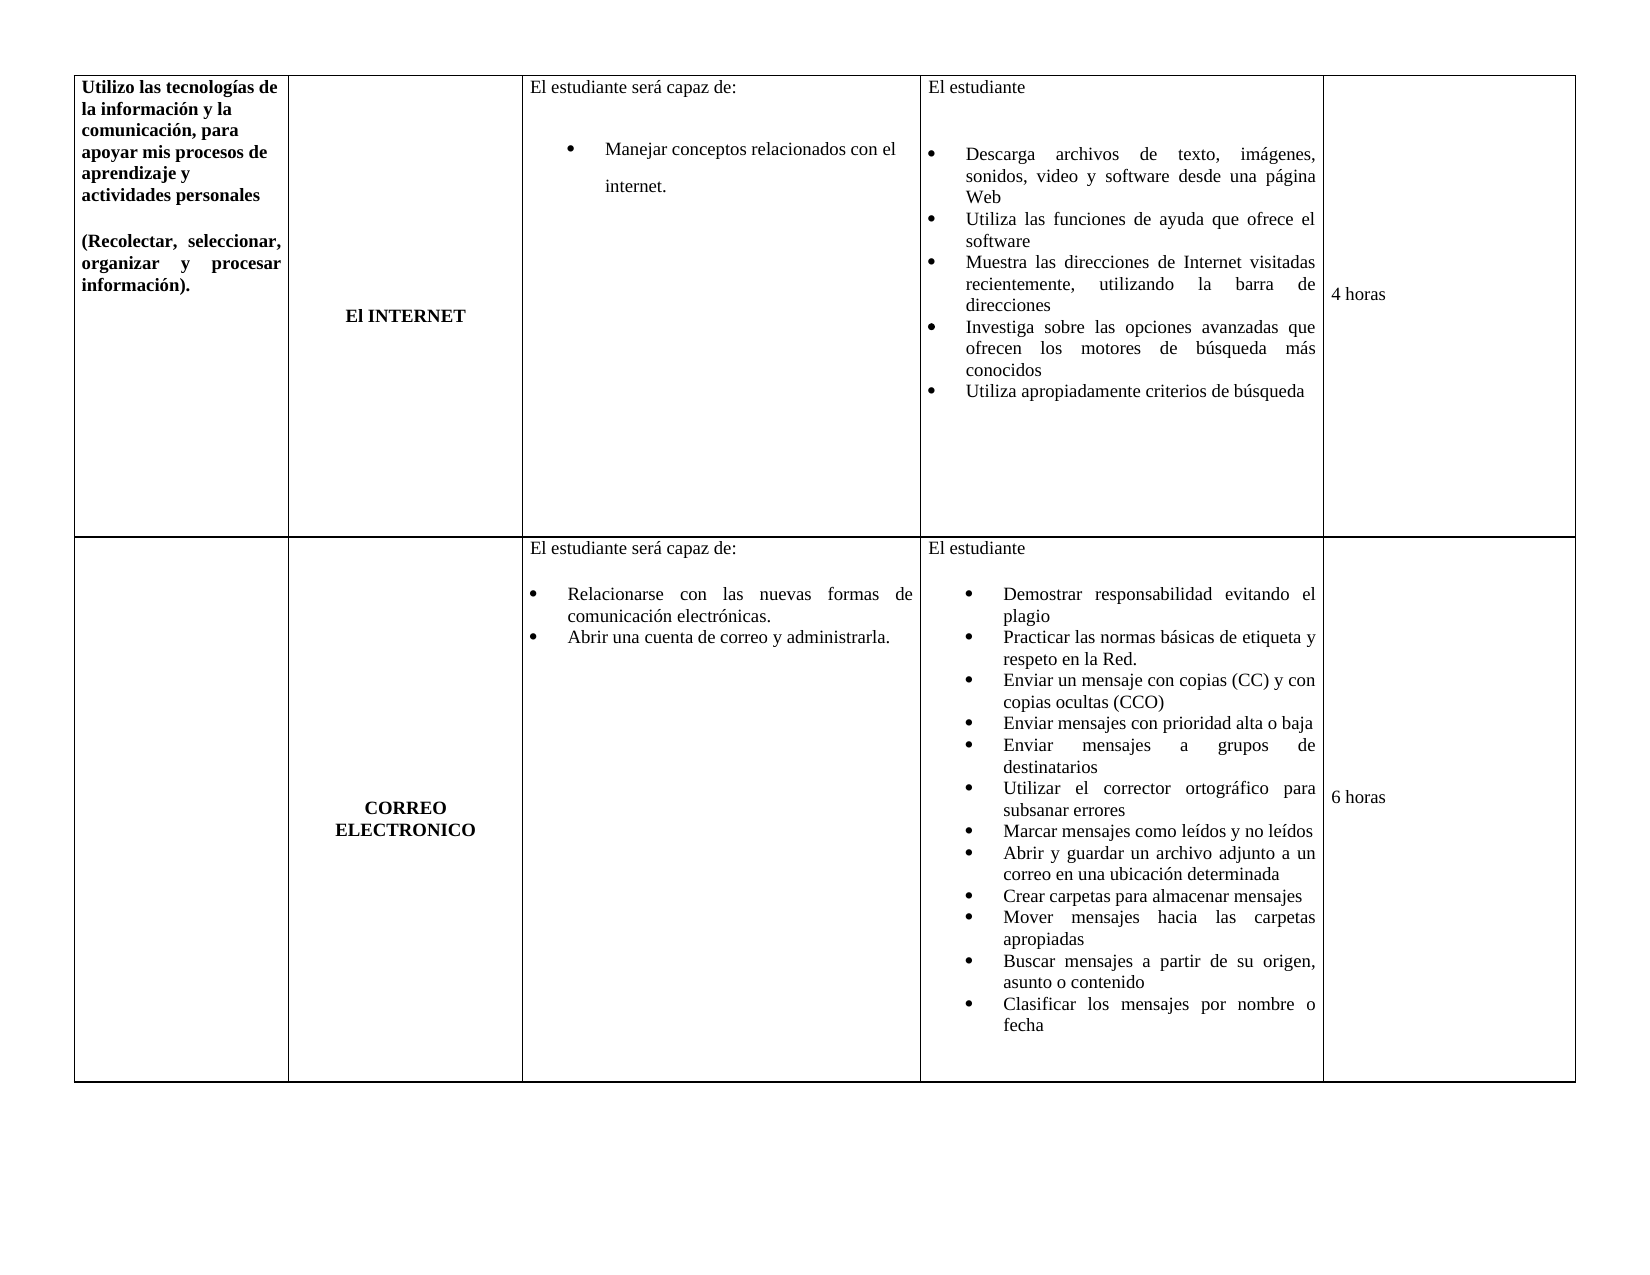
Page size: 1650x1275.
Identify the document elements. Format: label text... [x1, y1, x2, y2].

table_cell 6 horas [1324, 538, 1575, 1081]
table_cell El estudiante será capaz de: Relacionarse con las nuevas formas de comunicación electrónicas. Abrir una cuenta de correo y administrarla. [523, 538, 920, 1081]
table_cell El estudiante será capaz de: Manejar conceptos relacionados con el internet. [523, 76, 920, 536]
table_cell El estudiante Descarga archivos de texto, imágenes, sonidos, video y software desde una página Web Utiliza las funciones de ayuda que ofrece el software Muestra las direcciones de Internet visitadas recientemente, utilizando la barra de direcciones Investiga sobre las opciones avanzadas que ofrecen los motores de búsqueda más conocidos Utiliza apropiadamente criterios de búsqueda [921, 76, 1323, 536]
table_cell 4 horas [1324, 76, 1575, 536]
table_cell Utilizo las tecnologías de la información y la comunicación, para apoyar mis procesos de aprendizaje y actividades personales (Recolectar, seleccionar, organizar y procesar información). [75, 76, 288, 536]
table_cell El INTERNET [289, 76, 522, 536]
table_cell El estudiante Demostrar responsabilidad evitando el plagio Practicar las normas básicas de etiqueta y respeto en Enviar un mensaje con copias (CC) y con copias ocultas (CCO) Enviar mensajes con prioridad alta o baja Enviar mensajes a grupos de destinatarios Utilizar el corrector ortográfico para subsanar errores Marcar mensajes como leídos y no leídos Abrir y guardar un archivo adjunto a un correo en una ubicación determinada Crear carpetas para almacenar mensajes Mover mensajes hacia las carpetas apropiadas Buscar mensajes a partir de su origen, asunto o contenido Clasificar los mensajes por nombre o fecha [921, 538, 1323, 1081]
table_cell [75, 538, 288, 1081]
table_cell CORREO ELECTRONICO [289, 538, 522, 1081]
